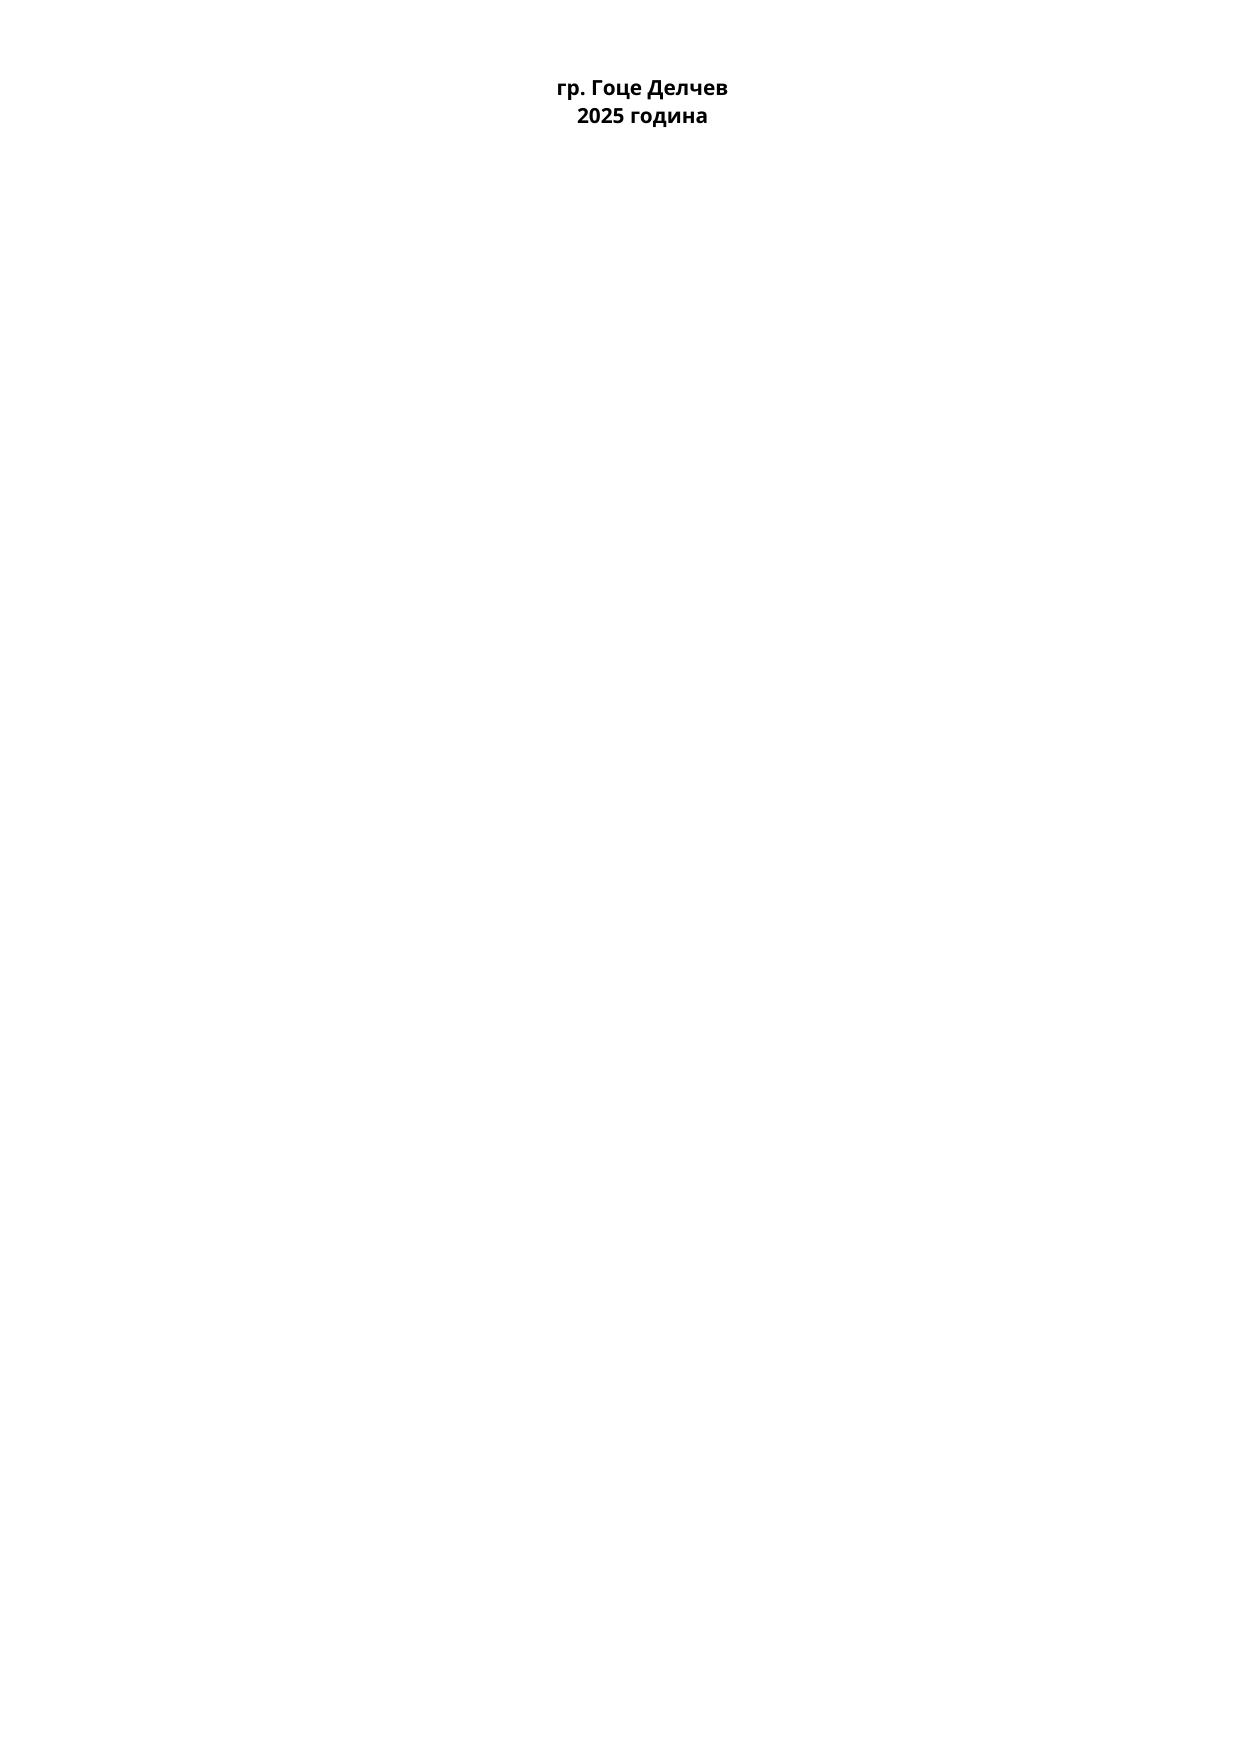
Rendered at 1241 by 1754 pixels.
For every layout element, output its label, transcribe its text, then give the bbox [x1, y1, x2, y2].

text 2025 година [103, 101, 1181, 130]
text гр. Гоце Делчев [103, 73, 1181, 101]
